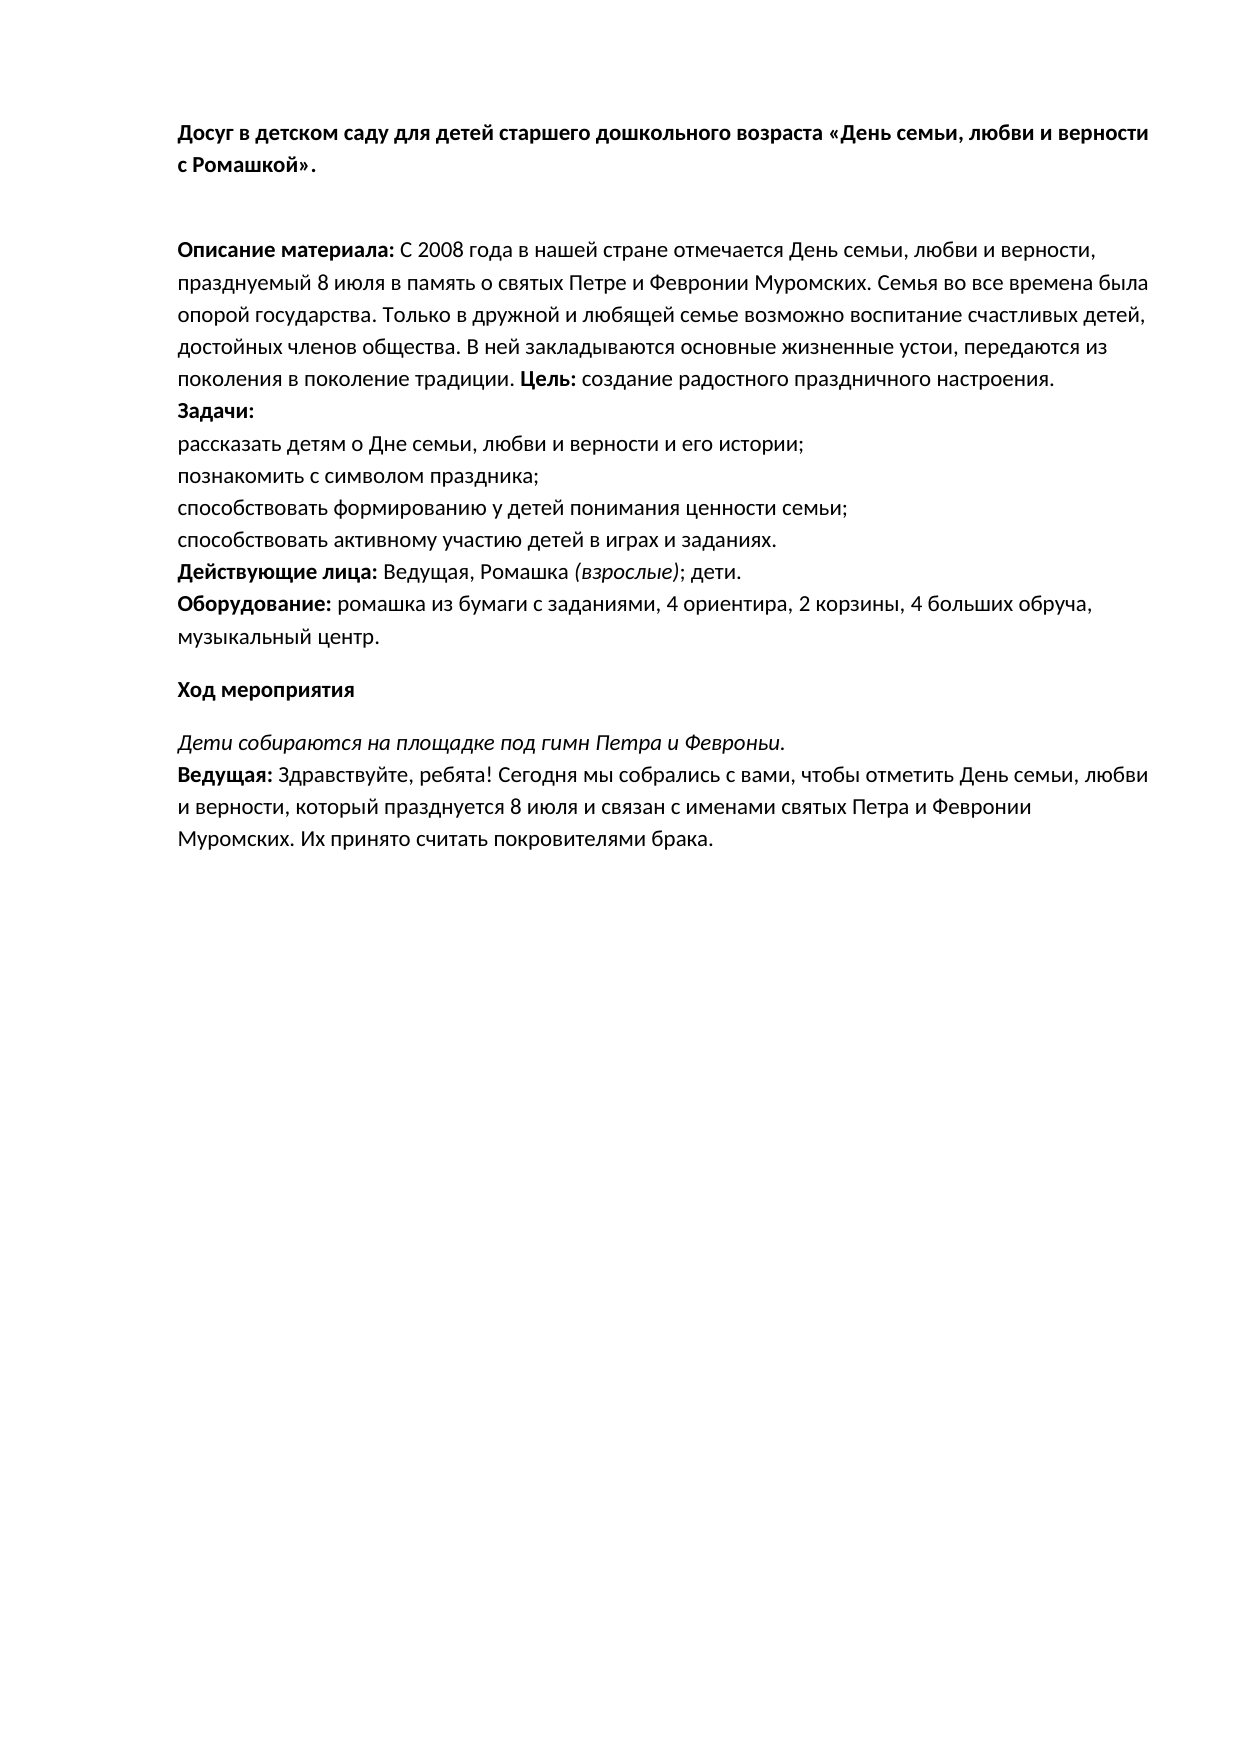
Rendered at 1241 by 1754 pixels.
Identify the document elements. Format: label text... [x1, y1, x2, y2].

text Ход мероприятия [177, 675, 1152, 703]
text Дети собираются на площадке под гимн Петра и Февроньи. Ведущая: Здравствуйте, ребята! Сегодня мы собрались с вами, чтобы отметить День семьи, любви и верности, который празднуется 8 июля и связан с именами святых Петра и Февронии Муромских. Их принято считать покровителями брака. [177, 728, 1152, 852]
text Описание материала: С 2008 года в нашей стране отмечается День семьи, любви и верности, празднуемый 8 июля в память о святых Петре и Февронии Муромских. Семья во все времена была опорой государства. Только в дружной и любящей семье возможно воспитание счастливых детей, достойных членов общества. В ней закладываются основные жизненные устои, передаются из поколения в поколение традиции. Цель: создание радостного праздничного настроения. Задачи: рассказать детям о Дне семьи, любви и верности и его истории; познакомить с символом праздника; способствовать формированию у детей понимания ценности семьи; способствовать активному участию детей в играх и заданиях. Действующие лица: Ведущая, Ромашка (взрослые); дети. Оборудование: ромашка из бумаги с заданиями, 4 ориентира, 2 корзины, 4 больших обруча, музыкальный центр. [177, 203, 1152, 650]
text Досуг в детском саду для детей старшего дошкольного возраста «День семьи, любви и верности с Ромашкой». [177, 118, 1152, 178]
